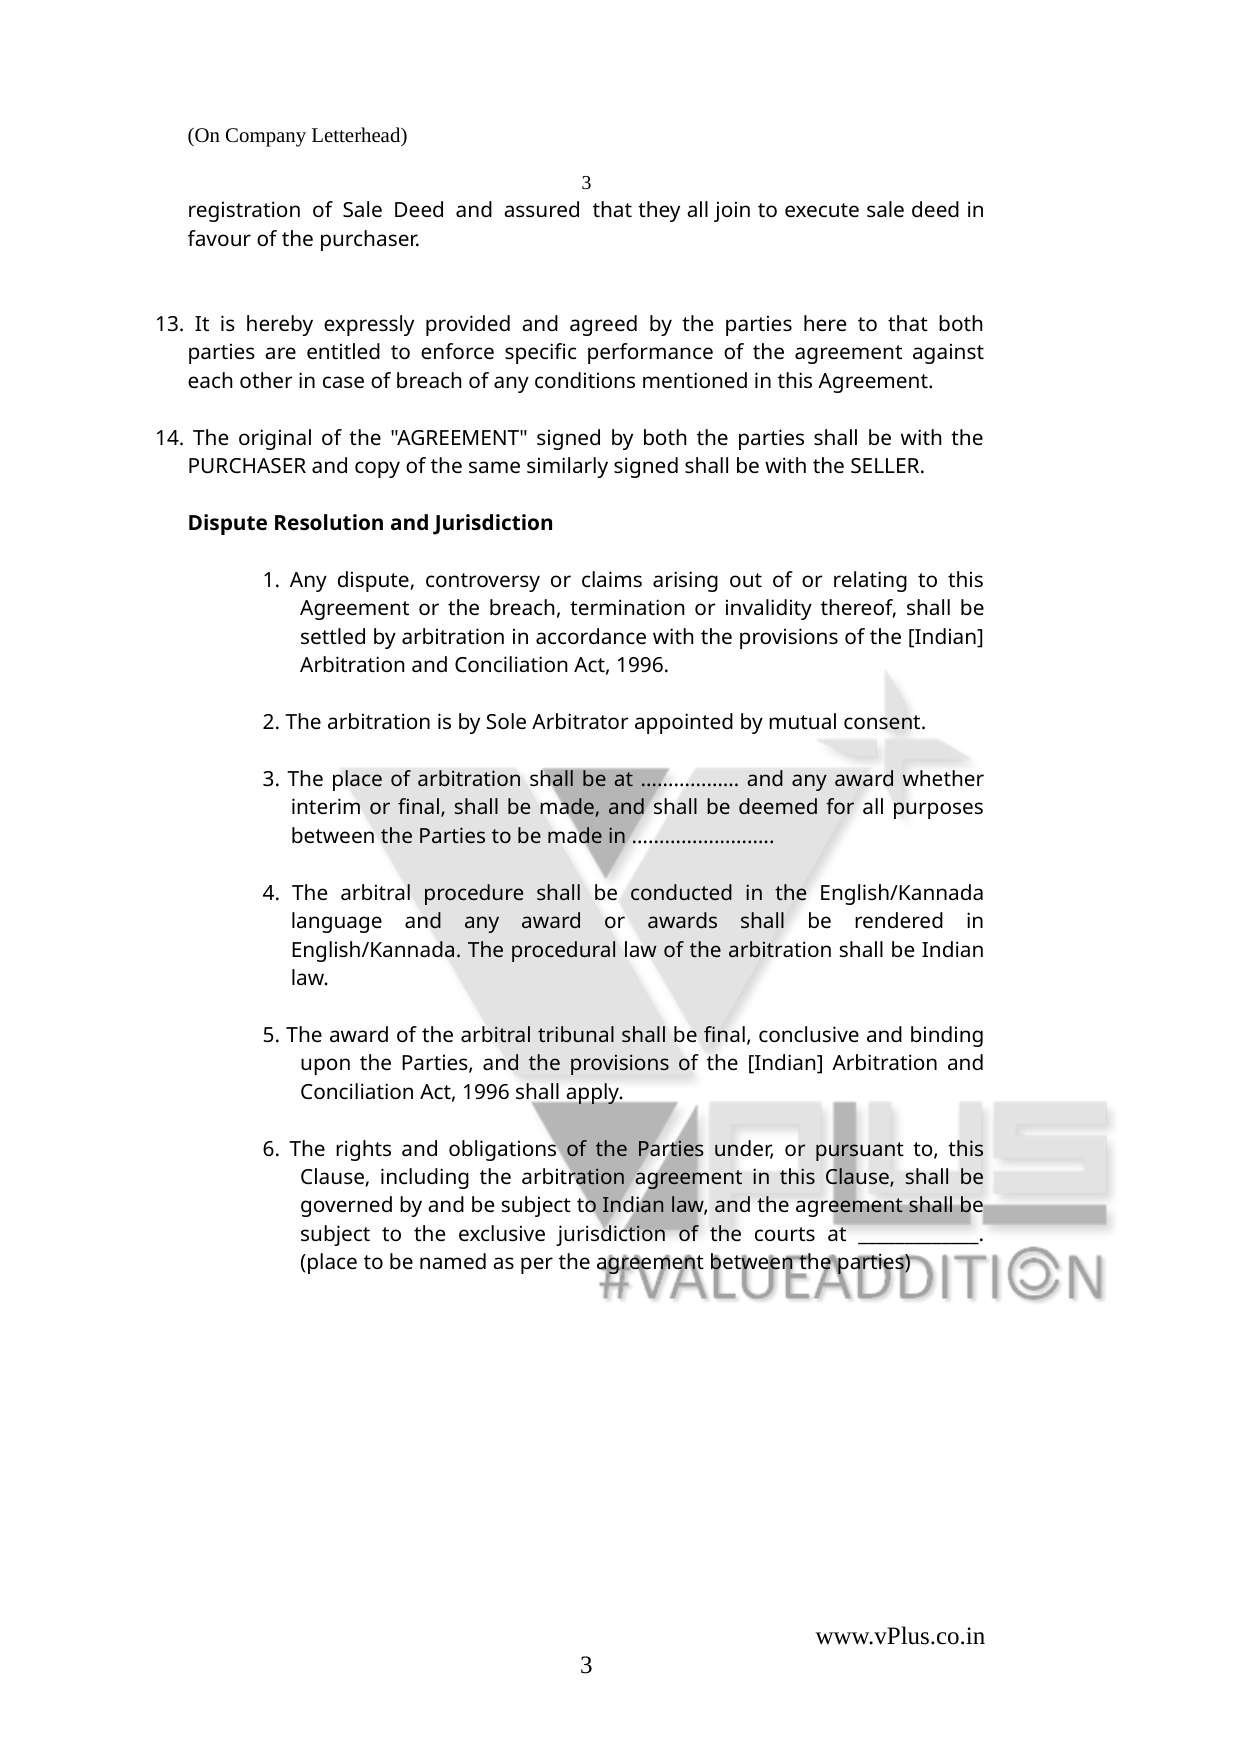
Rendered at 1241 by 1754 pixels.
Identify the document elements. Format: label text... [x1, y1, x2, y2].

text Dispute Resolution and Jurisdiction [187, 508, 985, 537]
text 3. The place of arbitration shall be at ……………… and any award whether interim or final, shall be made, and shall be deemed for all purposes between the Parties to be made in …………………….. [262, 764, 985, 849]
text 13. It is hereby expressly provided and agreed by the parties here to that both parties are entitled to enforce specific performance of the agreement against each other in case of breach of any conditions mentioned in this Agreement. [155, 309, 985, 394]
text 14. The original of the "AGREEMENT" signed by both the parties shall be with the PURCHASER and copy of the same similarly signed shall be with the SELLER. [155, 423, 985, 480]
text 1. Any dispute, controversy or claims arising out of or relating to this Agreement or the breach, termination or invalidity thereof, shall be settled by arbitration in accordance with the provisions of the [Indian] Arbitration and Conciliation Act, 1996. [262, 565, 985, 679]
text 4. The arbitral procedure shall be conducted in the English/Kannada language and any award or awards shall be rendered in English/Kannada. The procedural law of the arbitration shall be Indian law. [262, 878, 985, 992]
text 5. The award of the arbitral tribunal shall be final, conclusive and binding upon the Parties, and the provisions of the [Indian] Arbitration and Conciliation Act, 1996 shall apply. [262, 1020, 985, 1105]
text 2. The arbitration is by Sole Arbitrator appointed by mutual consent. [262, 707, 985, 736]
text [187, 195, 985, 252]
text 6. The rights and obligations of the Parties under, or pursuant to, this Clause, including the arbitration agreement in this Clause, shall be governed by and be subject to Indian law, and the agreement shall be subject to the exclusive jurisdiction of the courts at _____________. (place to be named as per the agreement between the parties) [262, 1134, 985, 1276]
